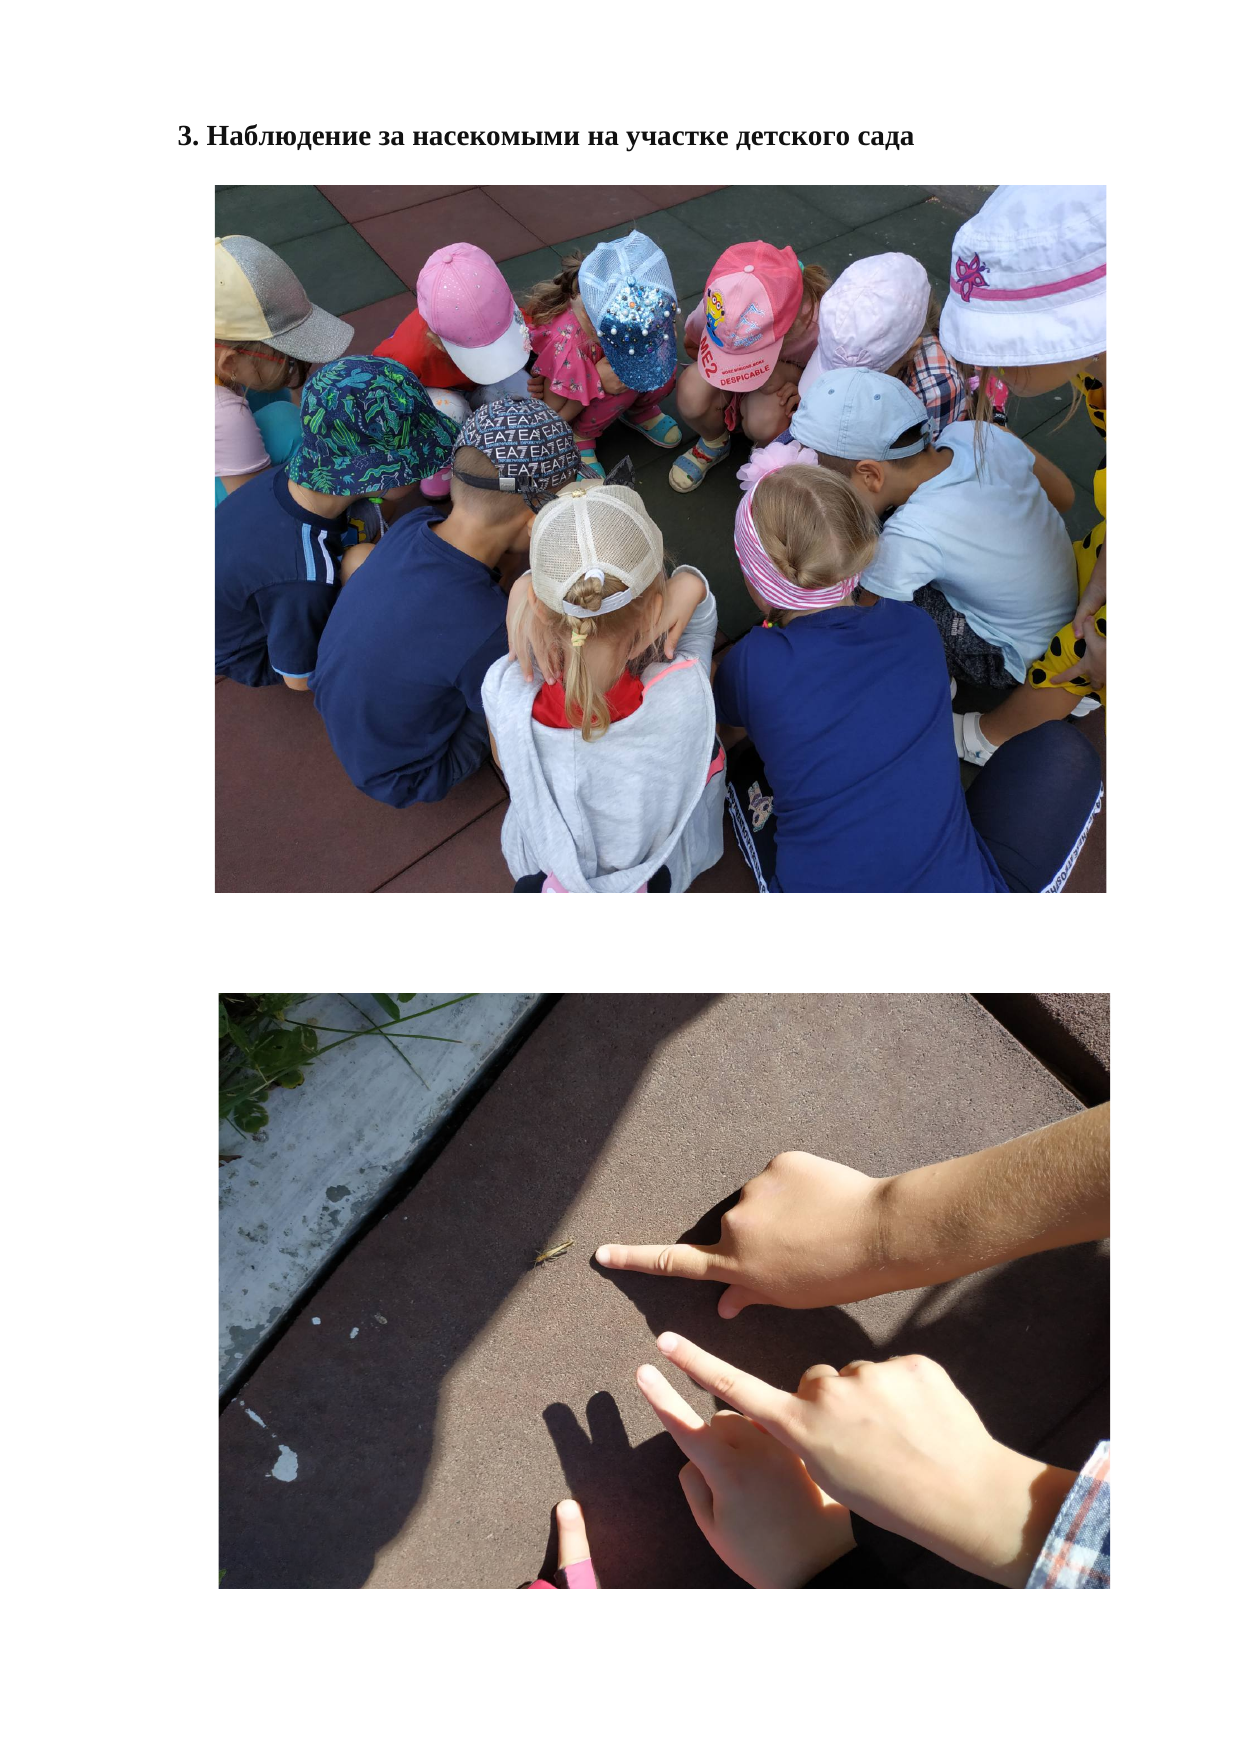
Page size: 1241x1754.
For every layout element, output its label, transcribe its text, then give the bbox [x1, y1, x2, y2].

picture [214, 185, 1107, 893]
text 3. Наблюдение за насекомыми на участке детского сада [177, 118, 1152, 152]
picture [218, 993, 1111, 1589]
